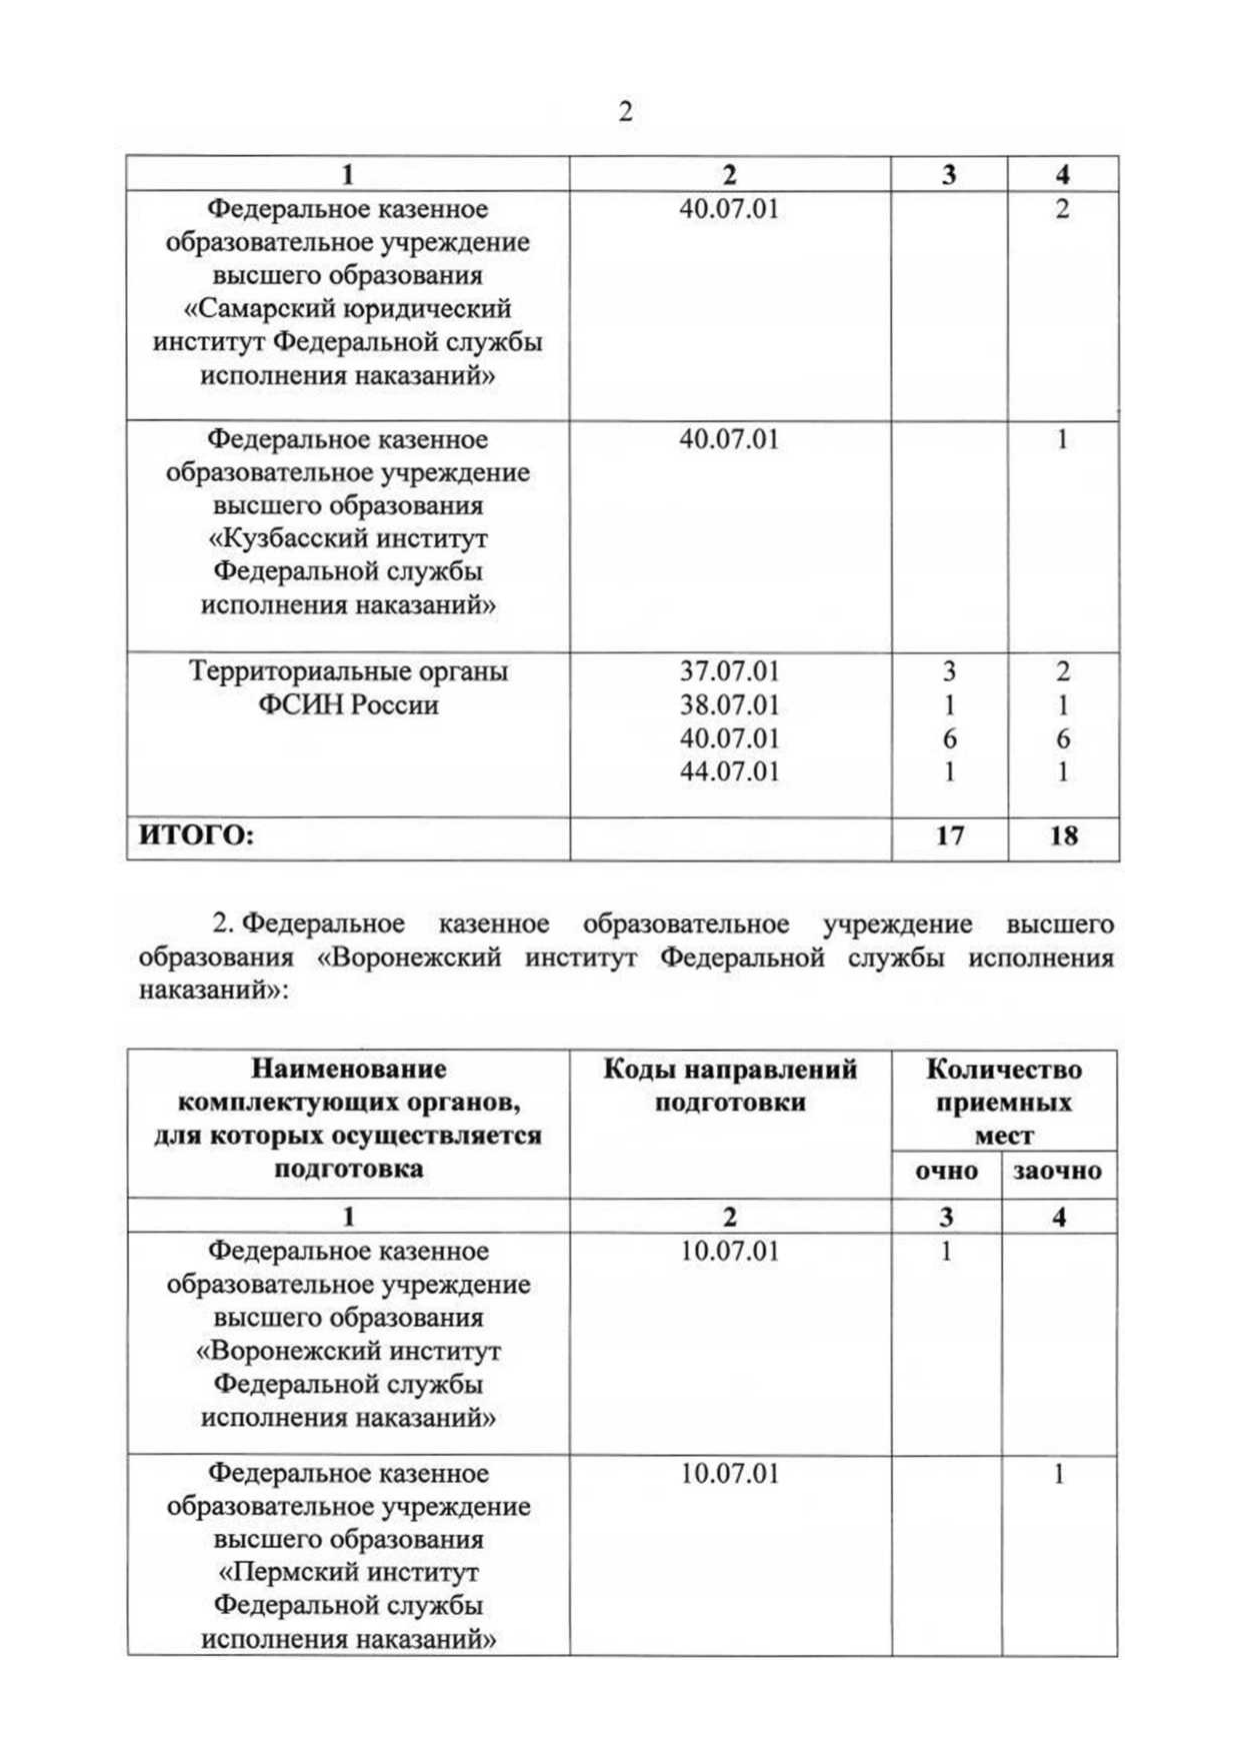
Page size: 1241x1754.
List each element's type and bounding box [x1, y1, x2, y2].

picture [114, 93, 1125, 1660]
